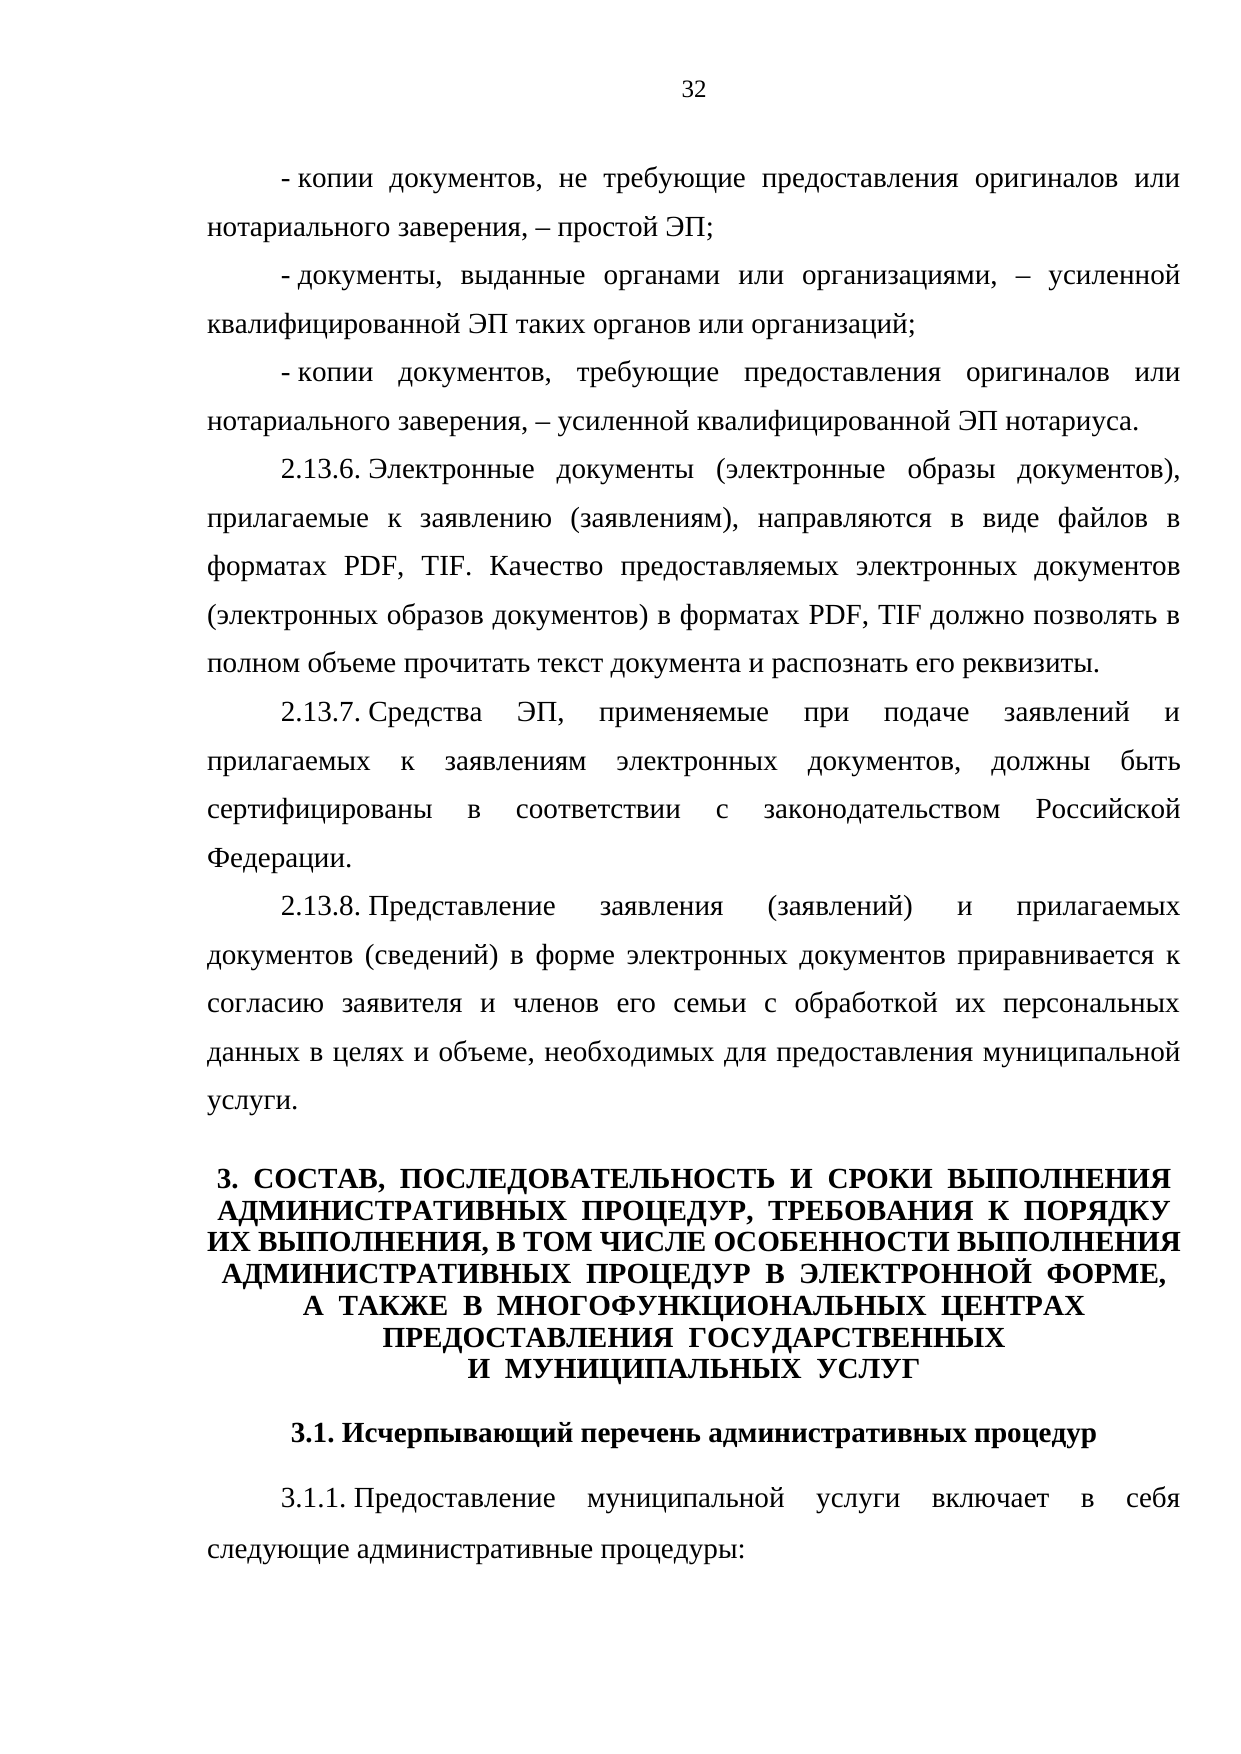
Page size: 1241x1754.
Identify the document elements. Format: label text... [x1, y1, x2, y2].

text 2.13.7. Средства ЭП, применяемые при подаче заявлений и прилагаемых к заявлениям электронных документов, должны быть сертифицированы в соответствии с законодательством Российской Федерации. [207, 694, 1181, 873]
text - копии документов, требующие предоставления оригиналов или нотариального заверения, – усиленной квалифицированной ЭП нотариуса. [207, 354, 1181, 436]
text 3.1. Исчерпывающий перечень административных процедур [207, 1417, 1181, 1449]
text - копии документов, не требующие предоставления оригиналов или нотариального заверения, – простой ЭП; [207, 160, 1181, 242]
text ИХ ВЫПОЛНЕНИЯ, В ТОМ ЧИСЛЕ ОСОБЕННОСТИ ВЫПОЛНЕНИЯ [207, 1226, 1181, 1258]
text ПРЕДОСТАВЛЕНИЯ ГОСУДАРСТВЕННЫХ [207, 1322, 1181, 1353]
text 2.13.6. Электронные документы (электронные образы документов), прилагаемые к заявлению (заявлениям), направляются в виде файлов в форматах PDF, TIF. Качество предоставляемых электронных документов (электронных образов документов) в форматах PDF, TIF должно позволять в полном объеме прочитать текст документа и распознать его реквизиты. [207, 451, 1181, 679]
text 2.13.8. Представление заявления (заявлений) и прилагаемых документов (сведений) в форме электронных документов приравнивается к согласию заявителя и членов его семьи с обработкой их персональных данных в целях и объеме, необходимых для предоставления муниципальной услуги. [207, 888, 1181, 1116]
text И МУНИЦИПАЛЬНЫХ УСЛУГ [207, 1353, 1181, 1385]
text А ТАКЖЕ В МНОГОФУНКЦИОНАЛЬНЫХ ЦЕНТРАХ [207, 1290, 1181, 1322]
text АДМИНИСТРАТИВНЫХ ПРОЦЕДУР В ЭЛЕКТРОННОЙ ФОРМЕ, [207, 1258, 1181, 1290]
text 3.1.1. Предоставление муниципальной услуги включает в себя следующие административные процедуры: [207, 1480, 1181, 1564]
text - документы, выданные органами или организациями, – усиленной квалифицированной ЭП таких органов или организаций; [207, 257, 1181, 339]
text АДМИНИСТРАТИВНЫХ ПРОЦЕДУР, ТРЕБОВАНИЯ К ПОРЯДКУ [207, 1194, 1181, 1226]
text 3. СОСТАВ, ПОСЛЕДОВАТЕЛЬНОСТЬ И СРОКИ ВЫПОЛНЕНИЯ [207, 1163, 1181, 1194]
